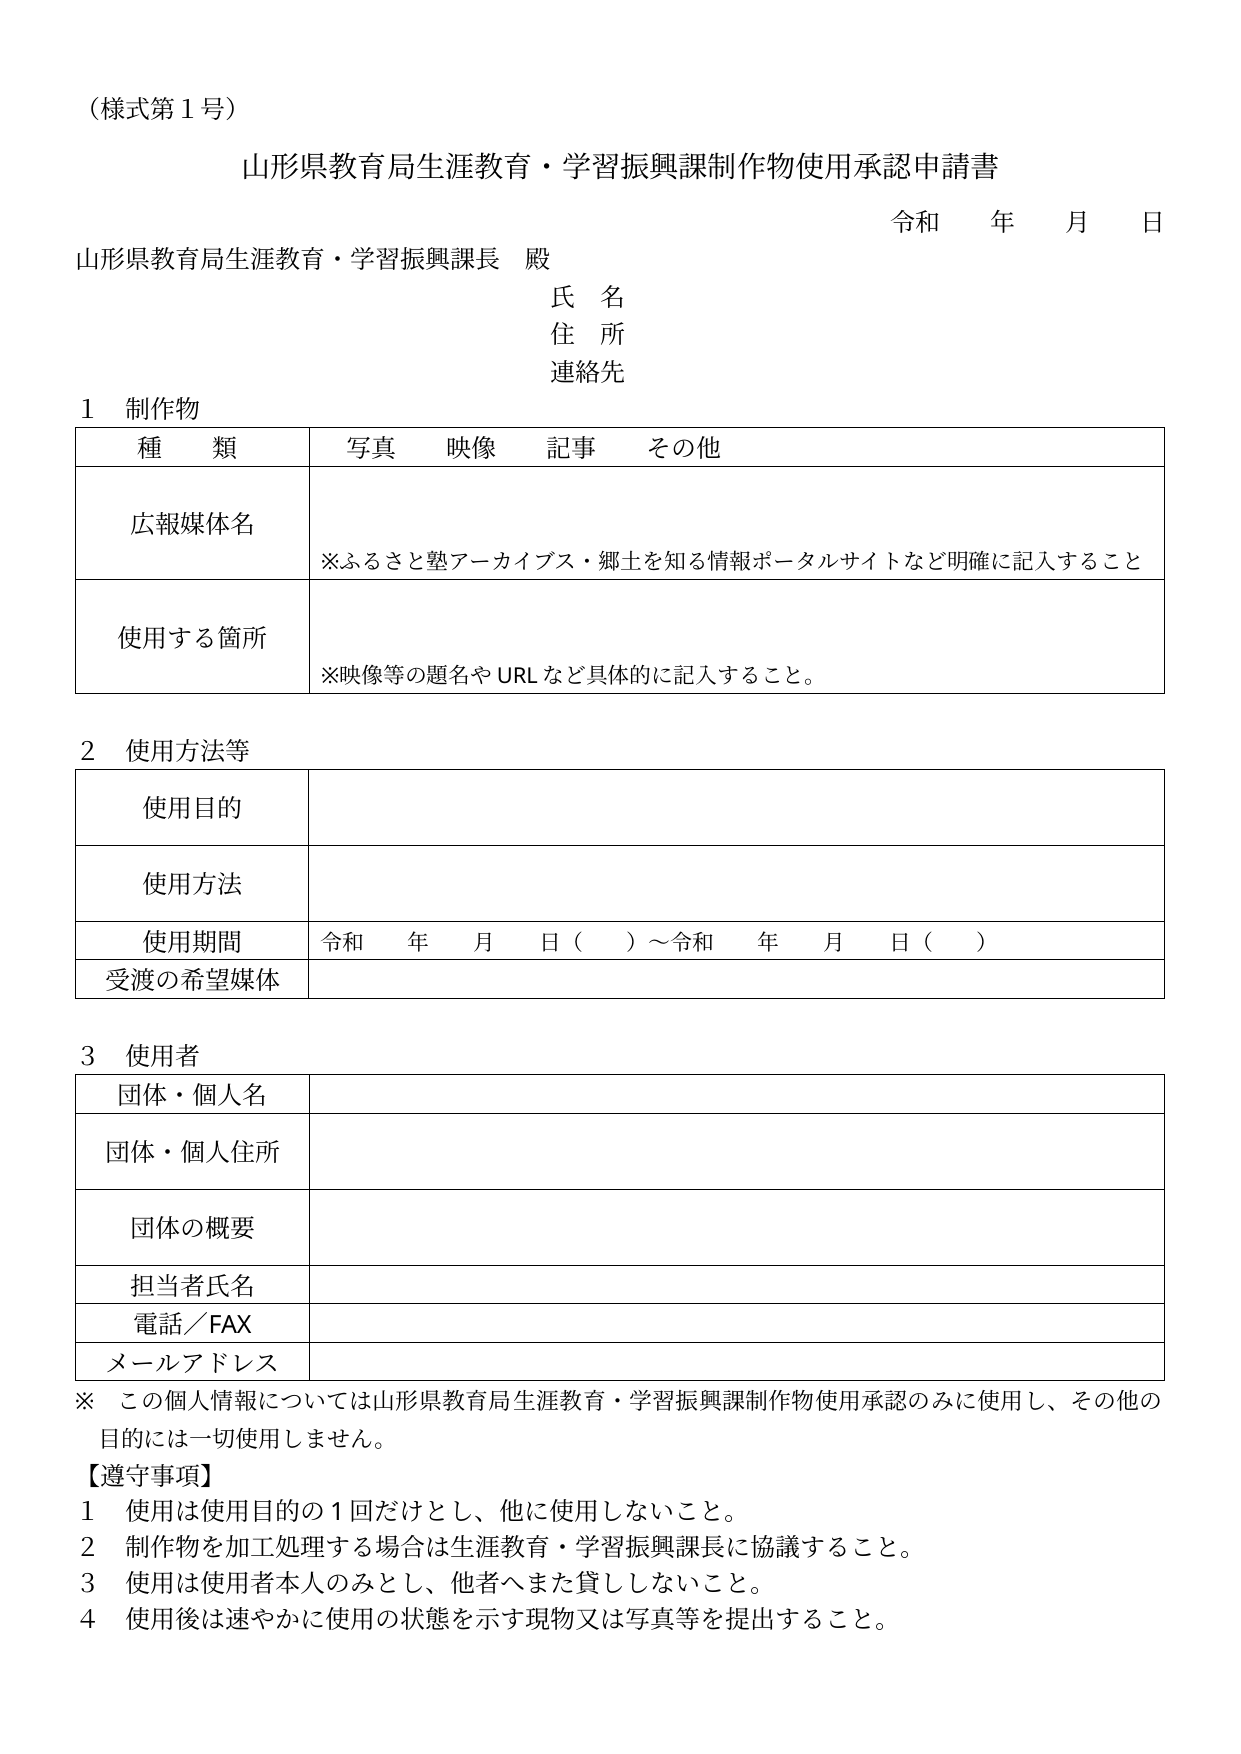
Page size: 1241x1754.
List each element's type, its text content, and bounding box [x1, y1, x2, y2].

table_cell [310, 1190, 1164, 1264]
table_cell 団体の概要 [76, 1190, 309, 1264]
text ２ 制作物を加工処理する場合は生涯教育・学習振興課長に協議すること。 [75, 1528, 1165, 1564]
text １ 制作物 [75, 389, 1165, 427]
text 山形県教育局生涯教育・学習振興課制作物使用承認申請書 [75, 127, 1165, 202]
table_cell [310, 1304, 1164, 1342]
table_cell 担当者氏名 [76, 1266, 309, 1303]
table_cell [310, 1266, 1164, 1303]
table_cell [310, 1114, 1164, 1188]
text ３ 使用は使用者本人のみとし、他者へまた貸ししないこと。 [75, 1564, 1165, 1600]
table_cell 団体・個人住所 [76, 1114, 309, 1188]
table_cell [310, 1343, 1164, 1380]
text ３ 使用者 [75, 1036, 1165, 1074]
table_cell [309, 960, 1164, 998]
table_cell 受渡の希望媒体 [76, 960, 308, 998]
table_header 種 類 [76, 428, 309, 466]
table_header [309, 770, 1164, 845]
table_cell ※映像等の題名やURLなど具体的に記入すること。 [310, 580, 1164, 693]
table_cell 令和 年 月 日（ ）～令和 年 月 日（ ） [309, 922, 1164, 959]
table_header 写真 映像 記事 その他 [310, 428, 1164, 466]
text １ 使用は使用目的の1回だけとし、他に使用しないこと。 [75, 1492, 1165, 1528]
text ４ 使用後は速やかに使用の状態を示す現物又は写真等を提出すること。 [75, 1600, 1165, 1636]
text 連絡先 [75, 352, 1165, 389]
text 住 所 [75, 314, 1165, 352]
table_header [310, 1075, 1164, 1112]
table_header 使用目的 [76, 770, 308, 845]
text （様式第１号） [75, 89, 1165, 127]
text ※ この個人情報については山形県教育局生涯教育・学習振興課制作物使用承認のみに使用し、その他の目的には一切使用しません。 [75, 1381, 1165, 1456]
text 山形県教育局生涯教育・学習振興課長 殿 [75, 239, 1165, 277]
table_cell 広報媒体名 [76, 467, 309, 579]
table_cell 使用する箇所 [76, 580, 309, 693]
table_cell 使用方法 [76, 846, 308, 921]
text 氏 名 [75, 277, 1165, 314]
text 【遵守事項】 [75, 1456, 1165, 1492]
table_cell ※ふるさと塾アーカイブス・郷土を知る情報ポータルサイトなど明確に記入すること [310, 467, 1164, 579]
table_cell [309, 846, 1164, 921]
text 令和 年 月 日 [75, 202, 1165, 239]
table_cell 使用期間 [76, 922, 308, 959]
text ２ 使用方法等 [75, 731, 1165, 769]
table_cell 電話／FAX [76, 1304, 309, 1342]
table_cell メールアドレス [76, 1343, 309, 1380]
table_header 団体・個人名 [76, 1075, 309, 1112]
